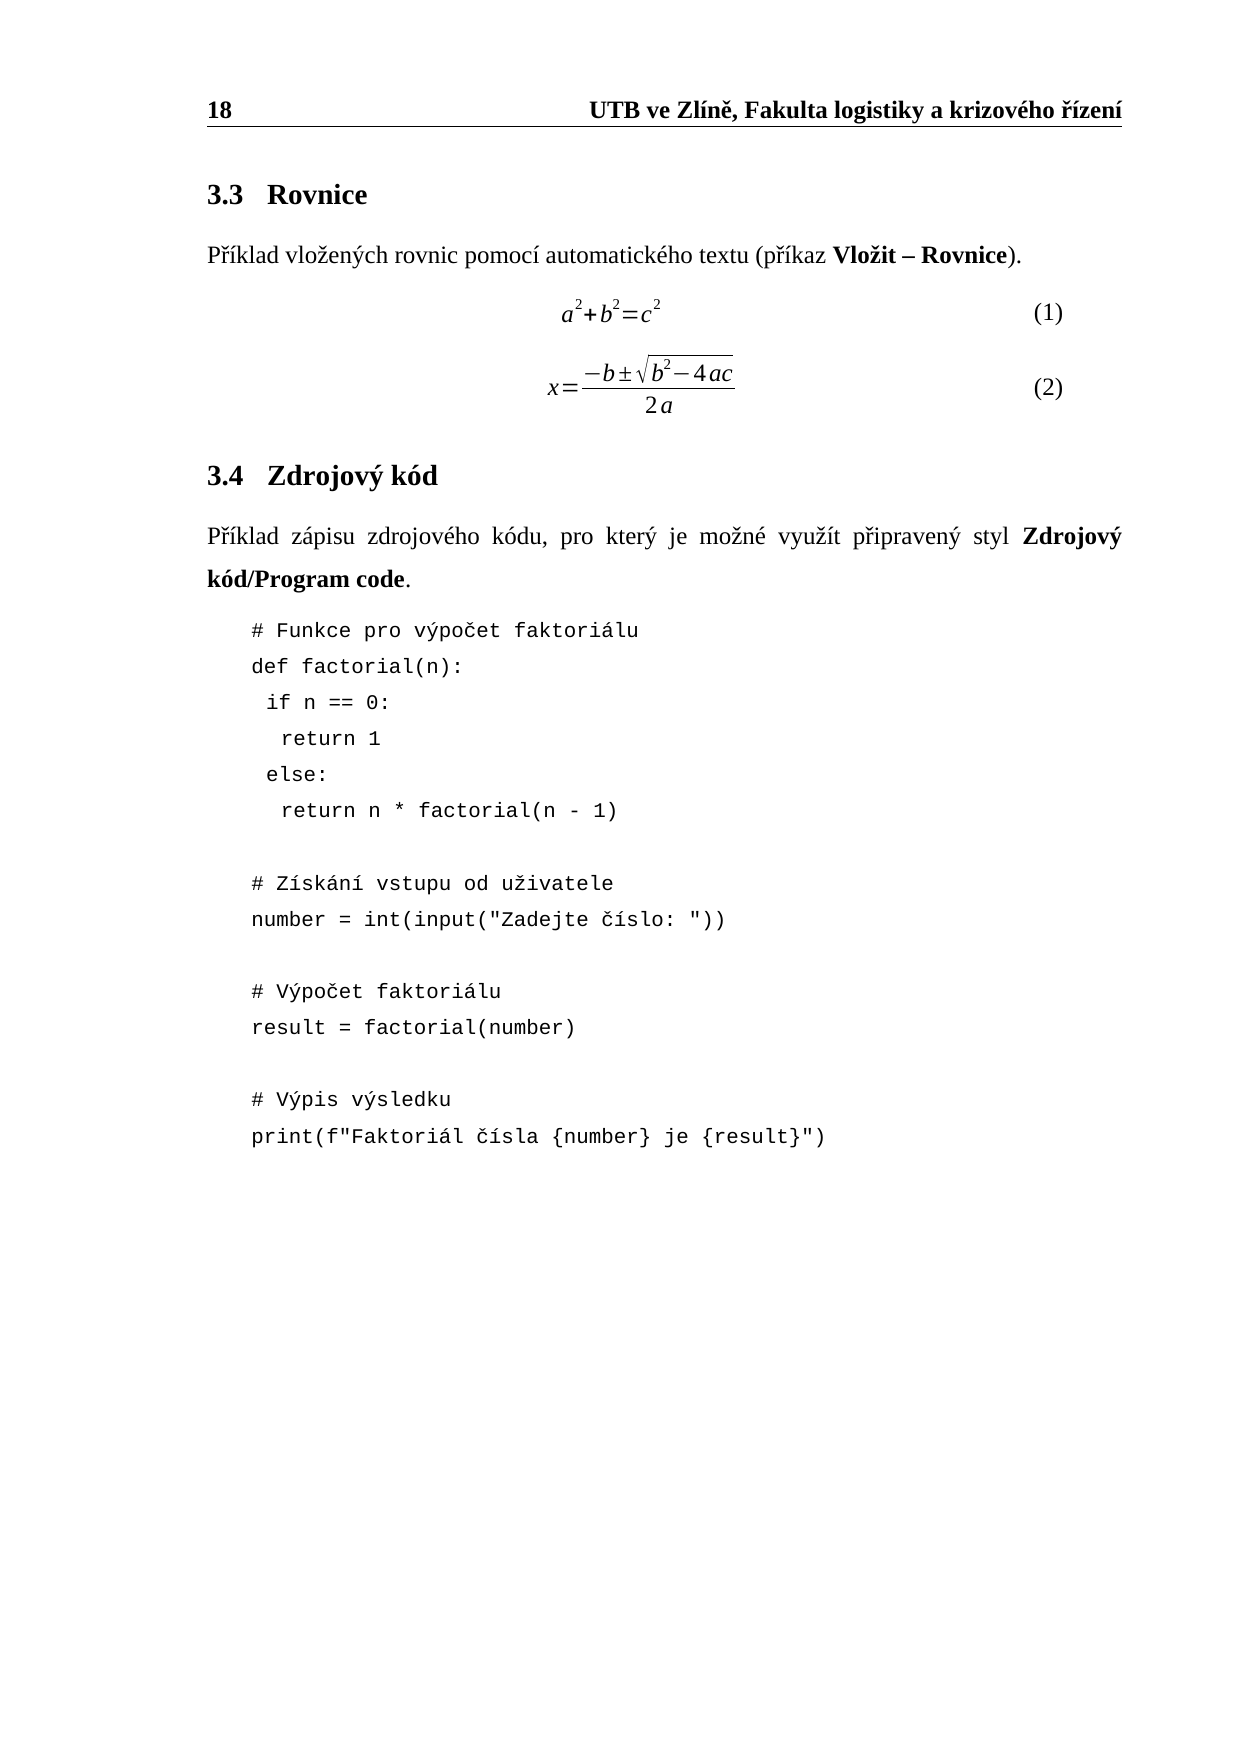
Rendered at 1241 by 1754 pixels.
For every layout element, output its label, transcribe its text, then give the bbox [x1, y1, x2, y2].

text Příklad zápisu zdrojového kódu, pro který je možné využít připravený styl Zdrojový kód/Program code. [207, 521, 1122, 593]
text Zdrojový kód [207, 458, 1122, 492]
text return 1 [266, 728, 1122, 752]
text Příklad vložených rovnic pomocí automatického textu (příkaz Vložit – Rovnice). [207, 240, 1122, 269]
text result = factorial(number) [251, 1017, 1122, 1041]
text Rovnice [207, 177, 1122, 211]
text # Získání vstupu od uživatele [251, 873, 1122, 896]
text print(f"Faktoriál čísla {number} je {result}") [251, 1126, 1122, 1149]
text else: [266, 764, 1122, 788]
text number = int(input("Zadejte číslo: ")) [251, 909, 1122, 932]
text def factorial(n): [251, 656, 1122, 679]
text # Výpis výsledku [251, 1089, 1122, 1113]
text (1) [207, 296, 1122, 327]
text (2) [207, 354, 1122, 419]
text # Funkce pro výpočet faktoriálu [251, 619, 1122, 643]
text if n == 0: [266, 692, 1122, 716]
text return n * factorial(n - 1) [266, 800, 1122, 824]
text # Výpočet faktoriálu [251, 981, 1122, 1005]
